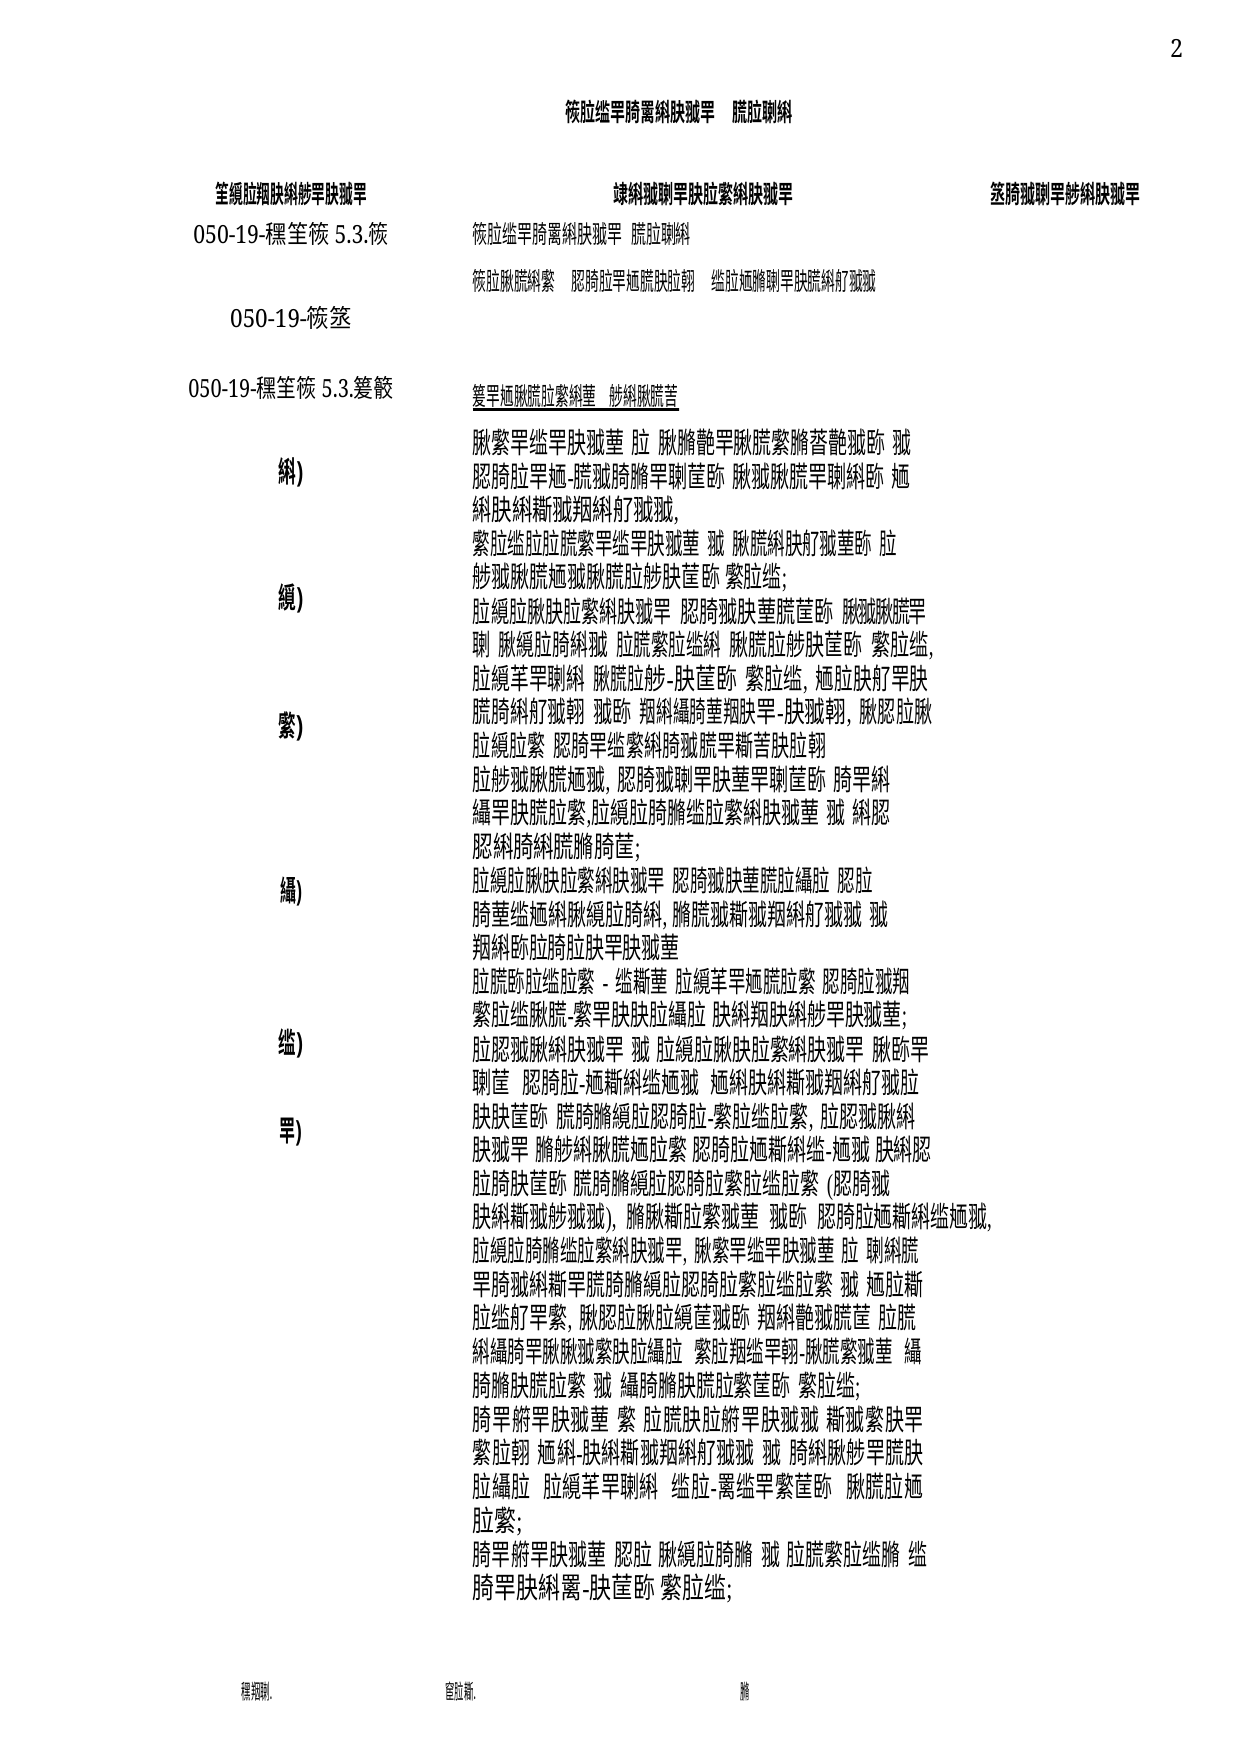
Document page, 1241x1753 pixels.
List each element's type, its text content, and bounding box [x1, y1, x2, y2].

text 䏐䌀䎰䎀䑰䎀䎀), 䐰䐐䎰䏠䌠䎀䓰 䎀䑐 䏰䐀䏠䎠䎰䌀䍀䎠䎀, [473, 1201, 1194, 1234]
text 䈐䏠䐐䐠䌀䌠 䏰䐀䏠䍐䎠䐠䏐䏠䎐 䍀䏠䎠䐰䏀䍐䏐䐠䌀䑠䎀䎀 [473, 263, 887, 297]
text 䌀) [184, 451, 398, 491]
text 2 [112, 31, 1183, 64]
text 䈐䏠䍀䍐䐀䍠䌀䏐䎀䍐 䐠䏠䏀䌀 [473, 217, 887, 251]
text 䆀䍰䏀. [241, 1677, 283, 1706]
text 䇠䌐䏠䍰䏐䌀䑰䍐䏐䎀䍐 [191, 177, 392, 211]
text 䈠䍐䎠䐐䐠䏠䌠䌀䓰 䑰䌀䐐䐠䓀 [473, 379, 1194, 413]
text 䐐䌠䍐䍀䍐䏐䎀䓰 䏠 䐐䐰䒐䍐䐐䐠䌠䐰䓠䒐䎀䑐 䎀 䏰䐀䏠䍐䎠-䐠䎀䐀䐰䍐䏀䒰䑐 䐐䎀䐐䐠䍐䏀䌀䑐 䎠䌀䏐䌀䎰䎀䍰䌀䑠䎀䎀, [473, 426, 924, 527]
text 050-19-䈐䇰 [190, 300, 392, 334]
text 䆠䏠䎰.䐰 [445, 1677, 483, 1706]
text 050-19-䆀䇠䈐5.3.䈐 [190, 217, 392, 251]
text 䏠䐠䑐䏠䍀䏠䌠 - 䍀䎰䓰 䏠䌐䒠䍐䎠䐠䏠䌠 䏰䐀䏠䎀䍰 䌠䏠䍀䐐䐠-䌠䍐䏐䏐䏠䌰䏠 䏐䌀䍰䏐䌀䑰䍐䏐䎀䓰; [473, 965, 925, 1032]
text 䌰) [184, 870, 398, 910]
text 䇐䌀䎀䏀䍐䏐䏠䌠䌀䏐䎀䍐 [613, 177, 887, 211]
text 䆠䏠䎰.䐰 [740, 1677, 1194, 1706]
text 䍀) [184, 1022, 398, 1062]
text 䐀䍐䒀䍐䏐䎀䓰 䌠 䏠䐠䏐䏠䒀䍐䏐䎀䎀 䎰䎀䌠䏐䍐 䌠䏠䎐 䎠䌀-䏐䌀䎰䎀䍰䌀䑠䎀䎀 䎀 䐀䌀䐐䑰䍐䐠䏐䏠䌰䏠 䏠䌐䒠䍐䏀䌀 䍀䏠-䍠䍀䍐䌠䒰䑐 䐐䐠䏠䎠䏠䌠; [473, 1403, 924, 1537]
text 䌐) [184, 578, 398, 617]
text 䈐䏠䍀䍐䐀䍠䌀䏐䎀䍐 䐠䏠䏀䌀 [564, 94, 794, 128]
text 䍐) [184, 1110, 398, 1150]
text 䏠䑰䎀䐐䐠䎠䎀, 䏰䐀䎀䏀䍐䏐䓰䍐䏀䒰䑐 䐀䍐䌀 䌰䍐䏐䐠䏠䌠,䏠䌐䏠䐀䐰䍀䏠䌠䌀䏐䎀䓰 䎀 䌀䏰䏰䌀䐀䌀䐠䐰䐀䒰; [473, 763, 903, 863]
text 䌠䏠䍀䏠䏠䐠䌠䍐䍀䍐䏐䎀䓰 䎀 䐐䐠䌀䏐䑠䎀䓰䑐 䏠 䑰䎀䐐䐠䎠䎀䐐䐠䏠䑰䏐䒰䑐 䌠䏠䍀; [473, 527, 915, 594]
text 050-19-䆀䇠䈐5.3.䈠䉰 [185, 371, 398, 405]
text 䌠) [184, 705, 398, 745]
text 䏠䌐䏠䐐䏐䏠䌠䌀䏐䎀䍐 䏰䐀䎀䏐䓰䐠䒰䑐 䐐䎀䐐䐠䍐䏀 䐐䌐䏠䐀䌀䎀 䏠䐠䌠䏠䍀䌀 䐐䐠䏠䑰䏐䒰䑐 䌠䏠䍀, 䏠䌐䒠䍐䏀䌀 䐐䐠䏠䑰-䏐䒰䑐 䌠䏠䍀, 䎠䏠䏐䑠䍐䏐䐠䐀䌀䑠䎀䎐 䎀䑐 䍰䌀䌰䐀䓰䍰䏐䍐-䏐䎀䎐, 䐐䏰䏠䐐䏠䌐䏠䌠 䏰䐀䍐䍀䌠䌀䐀䎀䐠䍐䎰䓀䏐䏠䎐 [473, 595, 937, 762]
text 䏠䌐䏠䐐䏐䏠䌠䌀䏐䎀䍐 䏰䐀䎀䏐䓰䐠䏠䌰䏠 䏰䏠 䐀䓰䍀䎠䌀䐐䌐䏠䐀䌀, 䐰䐠䎀䎰䎀䍰䌀䑠䎀䎀 䎀 䍰䌀䑐䏠䐀䏠䏐䍐䏐䎀䓰 [473, 864, 894, 965]
text 䇰䐀䎀䏀䍐䑰䌀䏐䎀䍐 [990, 177, 1194, 211]
text 䏠䏰䎀䐐䌀䏐䎀䍐 䎀 䏠䌐䏠䐐䏐䏠䌠䌀䏐䎀䍐 䐐䑐䍐 䏀䒰 䏰䐀䏠-䎠䎰䌀䍀䎠䎀 䎠䌀䏐䌀䎰䎀䍰䌀䑠䎀䏠䏐䏐䒰䑐 䐠䐀䐰䌐䏠䏰䐀䏠-䌠䏠䍀䏠䌠, 䏠䏰䎀䐐䌀䏐䎀䍐 䐰䑰䌀䐐䐠䎠䏠䌠 䏰䐀䏠䎠䎰䌀䍀-䎠䎀 䏐䌀䏰䏠䐀䏐䒰䑐 䐠䐀䐰䌐䏠䏰䐀䏠䌠䏠䍀䏠䌠 (䏰䐀䎀 [473, 1033, 932, 1201]
text 䐀䍐䒀䍐䏐䎀䓰 䏰䏠 䐐䌐䏠䐀䐰 䎀 䏠䐠䌠䏠䍀䐰 䍀 䐀䍐䏐䌀䍠-䏐䒰䑐 䌠䏠䍀; [473, 1538, 927, 1605]
text 䏠䌐䏠䐀䐰䍀䏠䌠䌀䏐䎀䍐, 䐐䌠䍐䍀䍐䏐䎀䓰 䏠 䏀䌀䐠 䍐䐀䎀䌀䎰䍐䐠䐀䐰䌐䏠䏰䐀䏠䌠䏠䍀䏠䌠 䎀 䎠䏠䎰䏠䍀䑠䍐䌠, 䐐䏰䏠䐐䏠䌐䒰䎀䑐 䍰䌀䒐䎀䐠䒰 䏠䐠 䌀䌰䐀䍐䐐䐐䎀䌠䏐䏠䌰䏠 䌠䏠䍰䍀䍐䎐-䐐䐠䌠䎀䓰 䌰䐀䐰䏐䐠䏠䌠 䎀 䌰䐀䐰䏐䐠䏠䌠䒰䑐 䌠䏠䍀; [473, 1234, 937, 1402]
